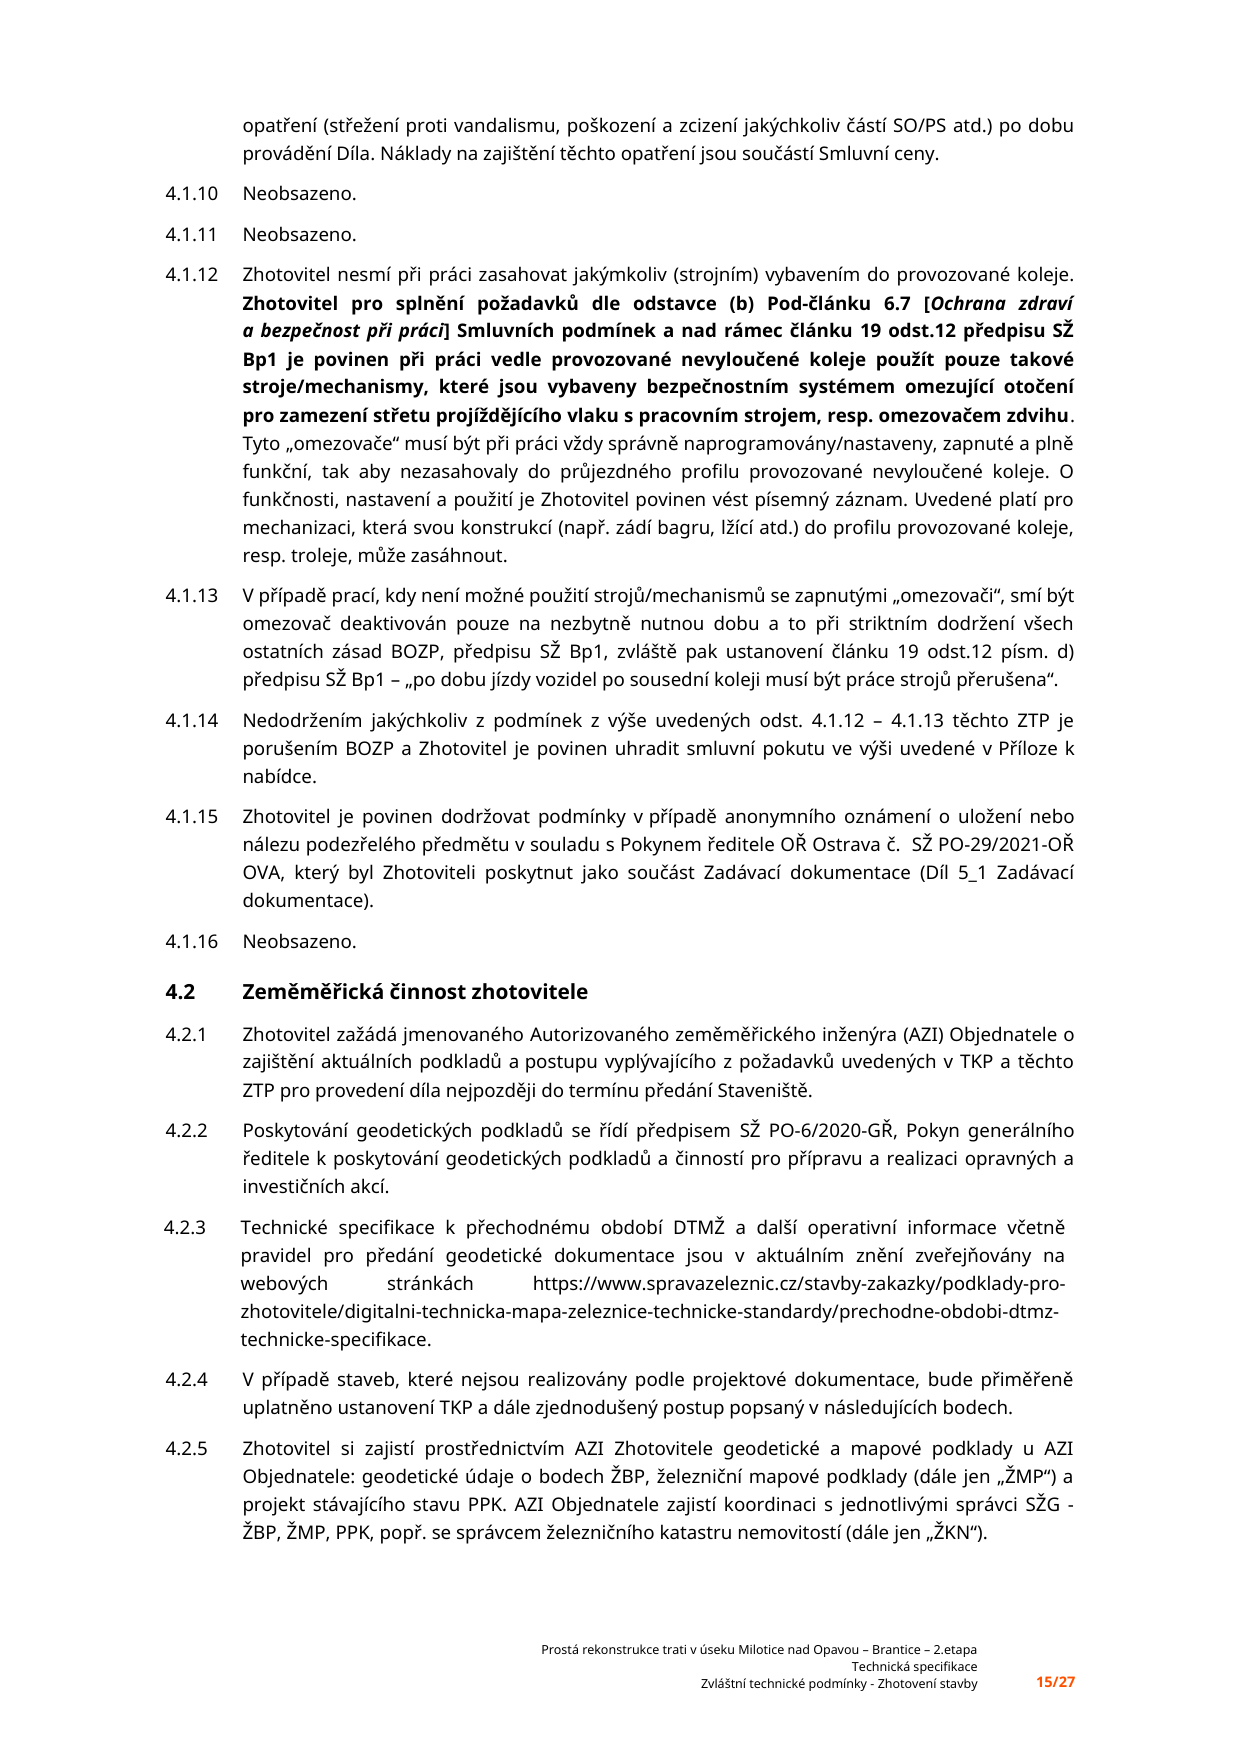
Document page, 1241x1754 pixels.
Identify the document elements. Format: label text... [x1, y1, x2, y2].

list Zhotovitel si zajistí prostřednictvím AZI Zhotovitele geodetické a mapové podklady u AZI Objednatele: geodetické údaje o bodech ŽBP, železniční mapové podklady (dále jen „ŽMP“) a projekt stávajícího stavu PPK. AZI Objednatele zajistí koordinaci s jednotlivými správci SŽG - ŽBP, ŽMP, PPK, popř. se správcem železničního katastru nemovitostí (dále jen „ŽKN“). [165, 1435, 1075, 1545]
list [165, 112, 1075, 166]
list Poskytování geodetických podkladů se řídí předpisem SŽ PO-6/2020-GŘ, Pokyn generálního ředitele k poskytování geodetických podkladů a činností pro přípravu a realizaci opravných a investičních akcí. [165, 1117, 1075, 1199]
list Nedodržením jakýchkoliv z podmínek z výše uvedených odst. 4.1.12 – 4.1.13 těchto ZTP je porušením BOZP a Zhotovitel je povinen uhradit smluvní pokutu ve výši uvedené v Příloze k nabídce. [165, 707, 1075, 789]
text Neobsazeno. [165, 928, 1075, 954]
text Zhotovitel je povinen dodržovat podmínky v případě anonymního oznámení o uložení nebo nálezu podezřelého předmětu v souladu s Pokynem ředitele OŘ Ostrava č. SŽ PO-29/2021-OŘ OVA, který byl Zhotoviteli poskytnut jako součást Zadávací dokumentace (Díl 5_1 Zadávací dokumentace). [165, 804, 1075, 913]
list Zhotovitel zažádá jmenovaného Autorizovaného zeměměřického inženýra (AZI) Objednatele o zajištění aktuálních podkladů a postupu vyplývajícího z požadavků uvedených v TKP a těchto ZTP pro provedení díla nejpozději do termínu předání Staveniště. [165, 1021, 1075, 1102]
list Neobsazeno. [165, 221, 1075, 247]
list Neobsazeno. [165, 181, 1075, 206]
list V případě staveb, které nejsou realizovány podle projektové dokumentace, bude přiměřeně uplatněno ustanovení TKP a dále zjednodušený postup popsaný v následujících bodech. [165, 1367, 1075, 1420]
text Technické specifikace k přechodnému období DTMŽ a další operativní informace včetně pravidel pro předání geodetické dokumentace jsou v aktuálním znění zveřejňovány na webových stránkách https://www.spravazeleznic.cz/stavby-zakazky/podklady-pro-zhotovitele/digitalni-technicka-mapa-zeleznice-technicke-standardy/prechodne-obdobi-dtmz-technicke-specifikace. [164, 1214, 1066, 1352]
text Zhotovitel nesmí při práci zasahovat jakýmkoliv (strojním) vybavením do provozované koleje. Zhotovitel pro splnění požadavků dle odstavce (b) Pod-článku 6.7 [Ochrana zdraví a bezpečnost při práci] Smluvních podmínek a nad rámec článku 19 odst.12 předpisu SŽ Bp1 je povinen při práci vedle provozované nevyloučené koleje použít pouze takové stroje/mechanismy, které jsou vybaveny bezpečnostním systémem omezující otočení pro zamezení střetu projíždějícího vlaku s pracovním strojem, resp. omezovačem zdvihu. Tyto „omezovače“ musí být při práci vždy správně naprogramovány/nastaveny, zapnuté a plně funkční, tak aby nezasahovaly do průjezdného profilu provozované nevyloučené koleje. O funkčnosti, nastavení a použití je Zhotovitel povinen vést písemný záznam. Uvedené platí pro mechanizaci, která svou konstrukcí (např. zádí bagru, lžící atd.) do profilu provozované koleje, resp. troleje, může zasáhnout. [165, 262, 1075, 567]
text Zeměměřická činnost zhotovitele [165, 977, 1075, 1006]
list V případě prací, kdy není možné použití strojů/mechanismů se zapnutými „omezovači“, smí být omezovač deaktivován pouze na nezbytně nutnou dobu a to při striktním dodržení všech ostatních zásad BOZP, předpisu SŽ Bp1, zvláště pak ustanovení článku 19 odst.12 písm. d) předpisu SŽ Bp1 – „po dobu jízdy vozidel po sousední koleji musí být práce strojů přerušena“. [165, 582, 1075, 692]
